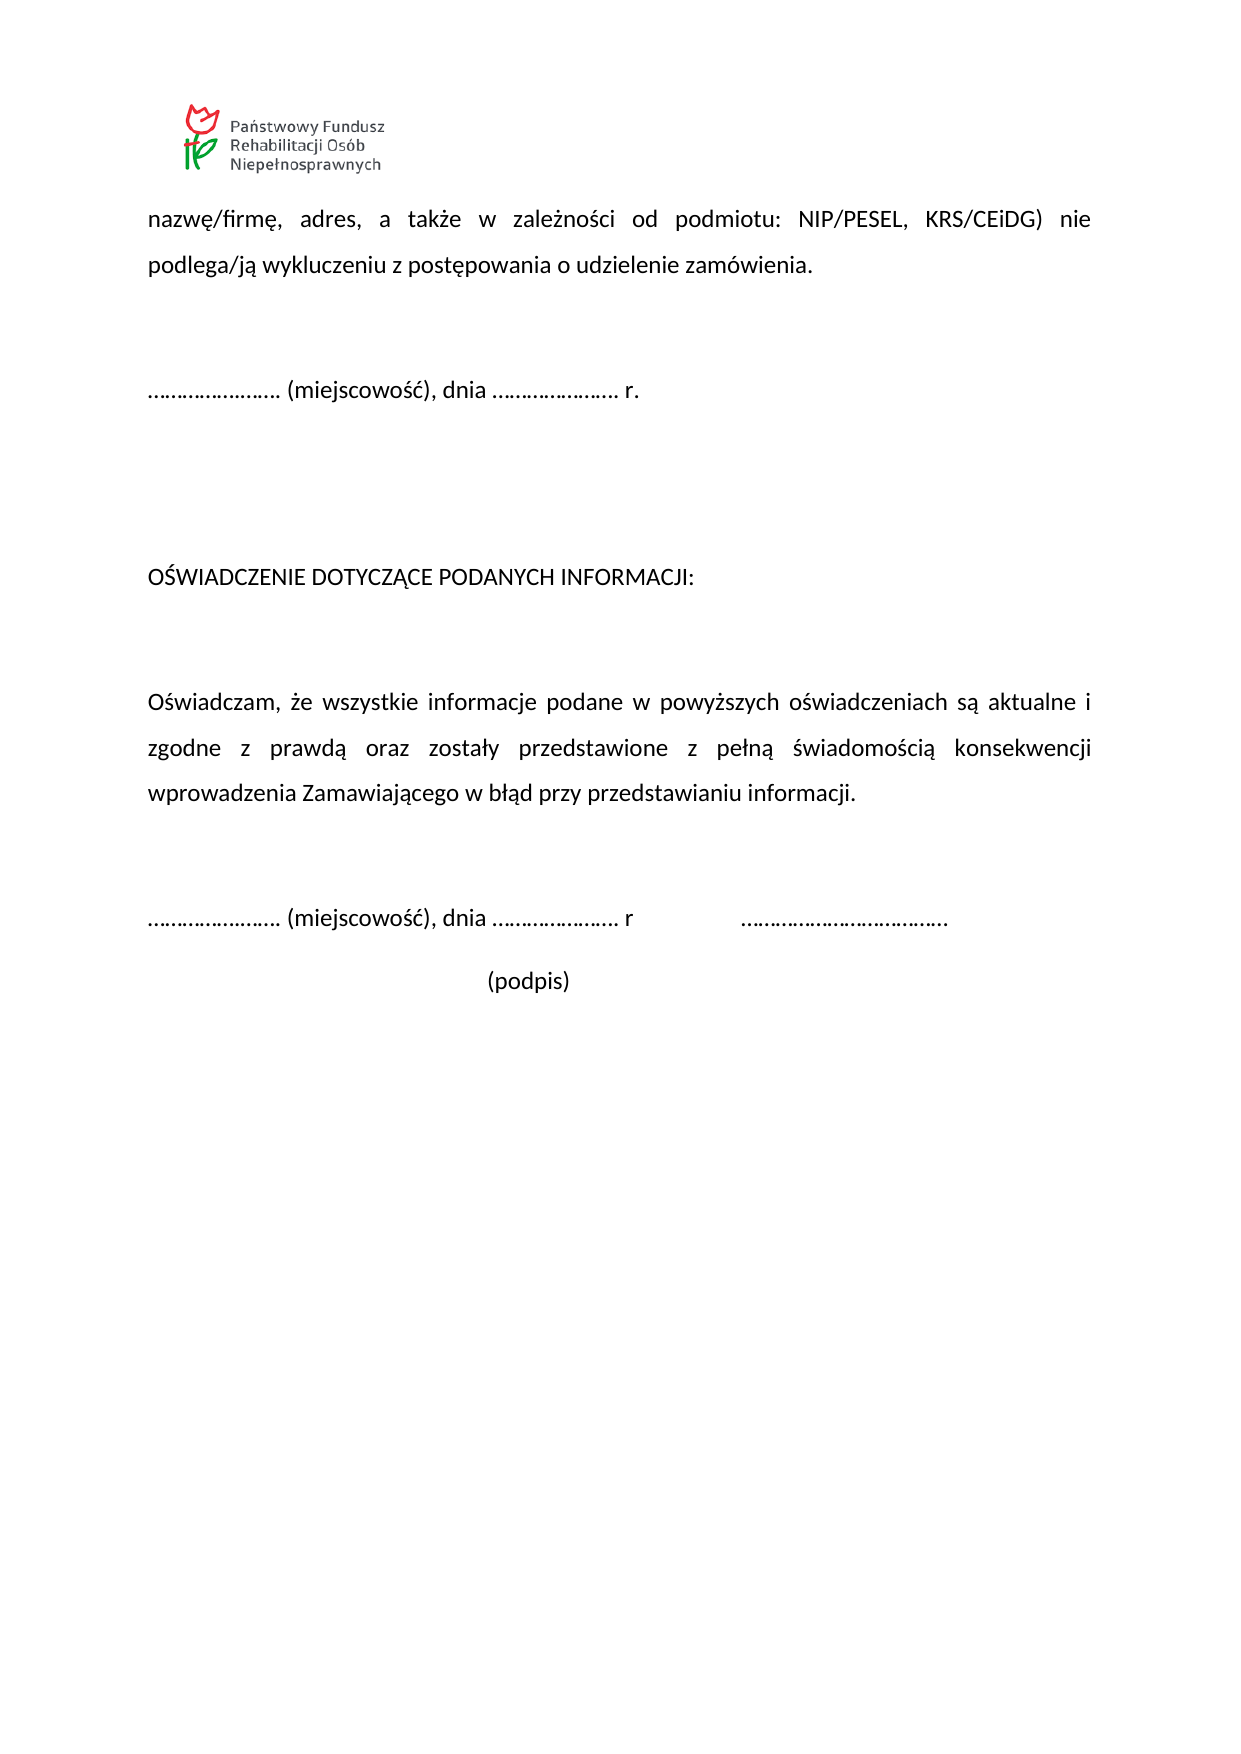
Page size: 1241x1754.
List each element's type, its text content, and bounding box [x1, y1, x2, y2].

text OŚWIADCZENIE DOTYCZĄCE PODANYCH INFORMACJI: [148, 561, 1093, 592]
text …………….……. (miejscowość), dnia …………………. r. [148, 374, 1093, 405]
text Oświadczam, że wszystkie informacje podane w powyższych oświadczeniach są aktualne i zgodne z prawdą oraz zostały przedstawione z pełną świadomością konsekwencji wprowadzenia Zamawiającego w błąd przy przedstawianiu informacji. [148, 686, 1093, 808]
text …………….……. (miejscowość), dnia …………………. r ……………………………… [148, 902, 1093, 933]
picture [147, 73, 420, 204]
text (podpis) [148, 965, 1093, 995]
